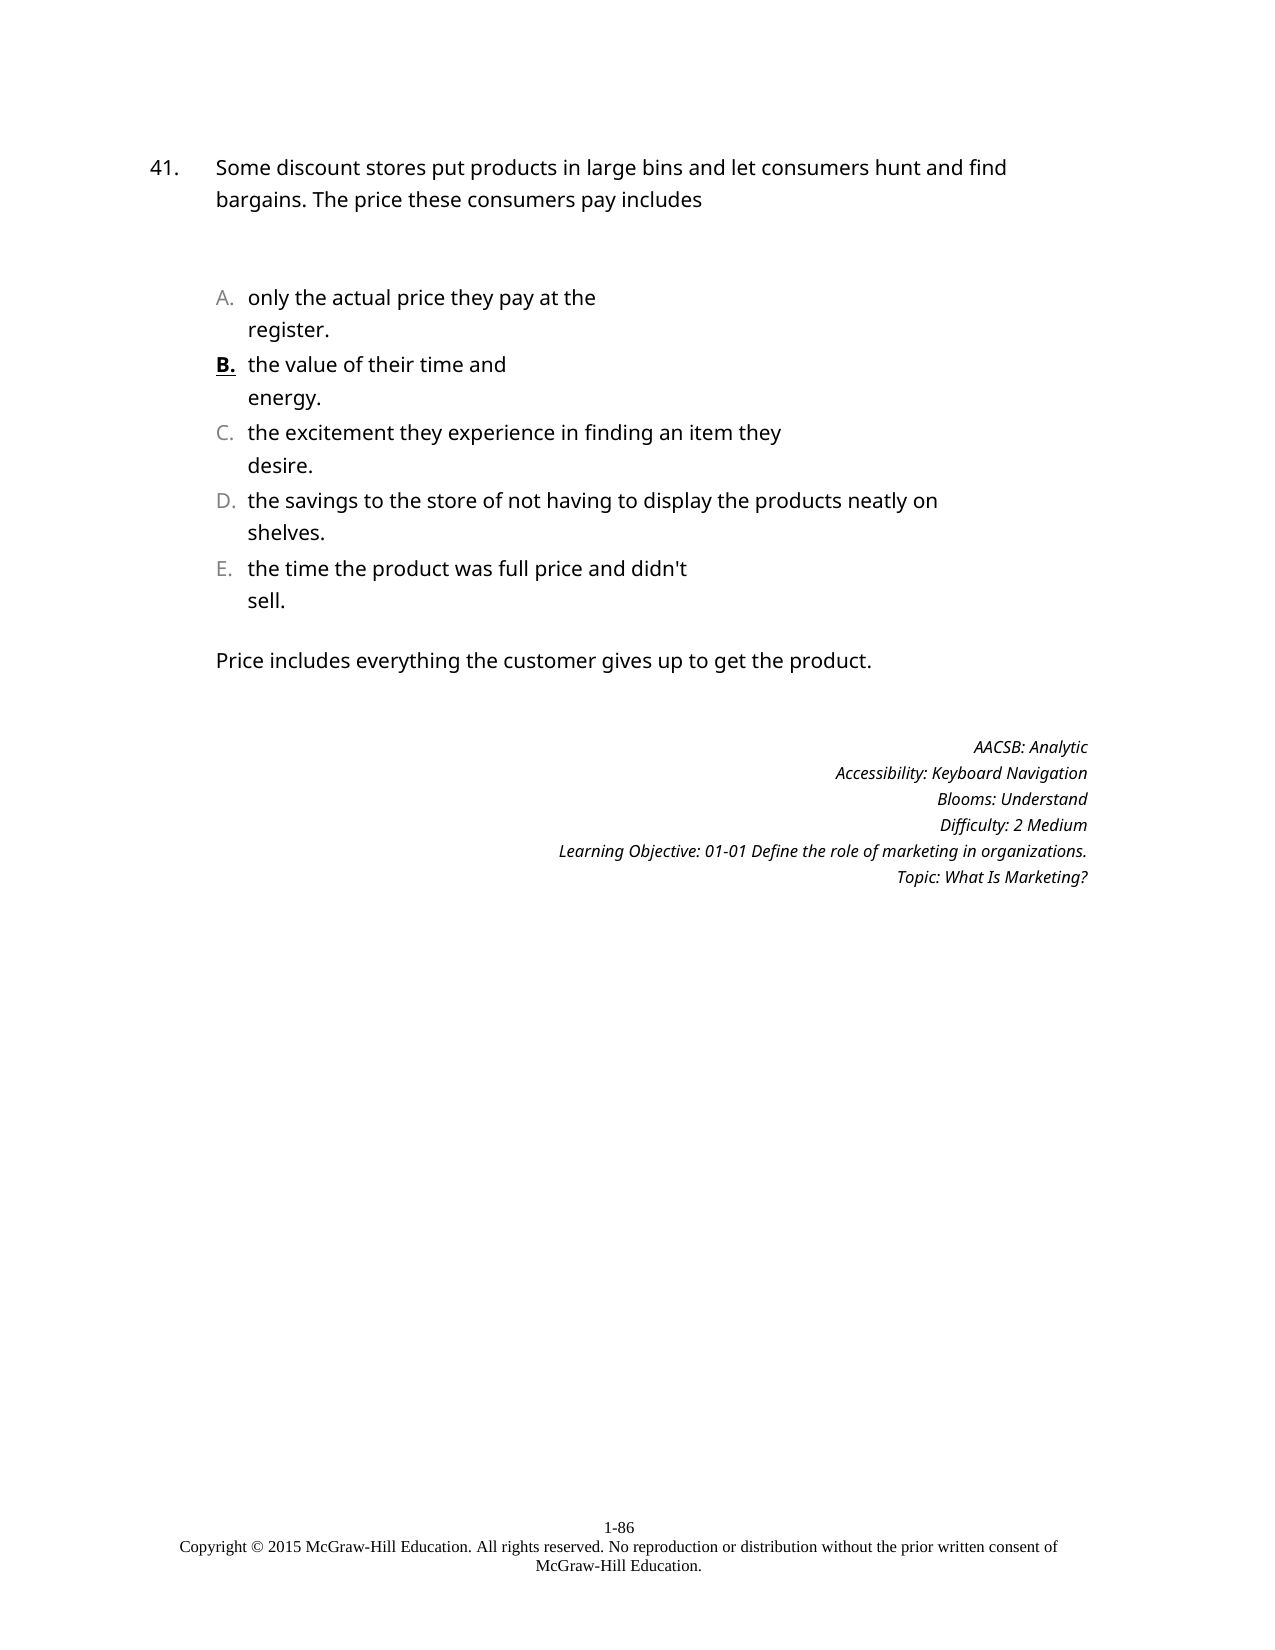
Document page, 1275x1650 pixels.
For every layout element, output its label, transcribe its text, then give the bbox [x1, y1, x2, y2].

table_header AACSB: Analytic Accessibility: Keyboard Navigation Blooms: Understand Difficulty: 2 Medium Learning Objective: 01-01 Define the role of marketing in organizations. Topic: What Is Marketing? [150, 736, 1087, 924]
table_header Some discount stores put products in large bins and let consumers hunt and find bargains. The price these consumers pay includes Price includes everything the customer gives up to get the product. [216, 153, 1087, 706]
table_header 41. [150, 153, 216, 706]
